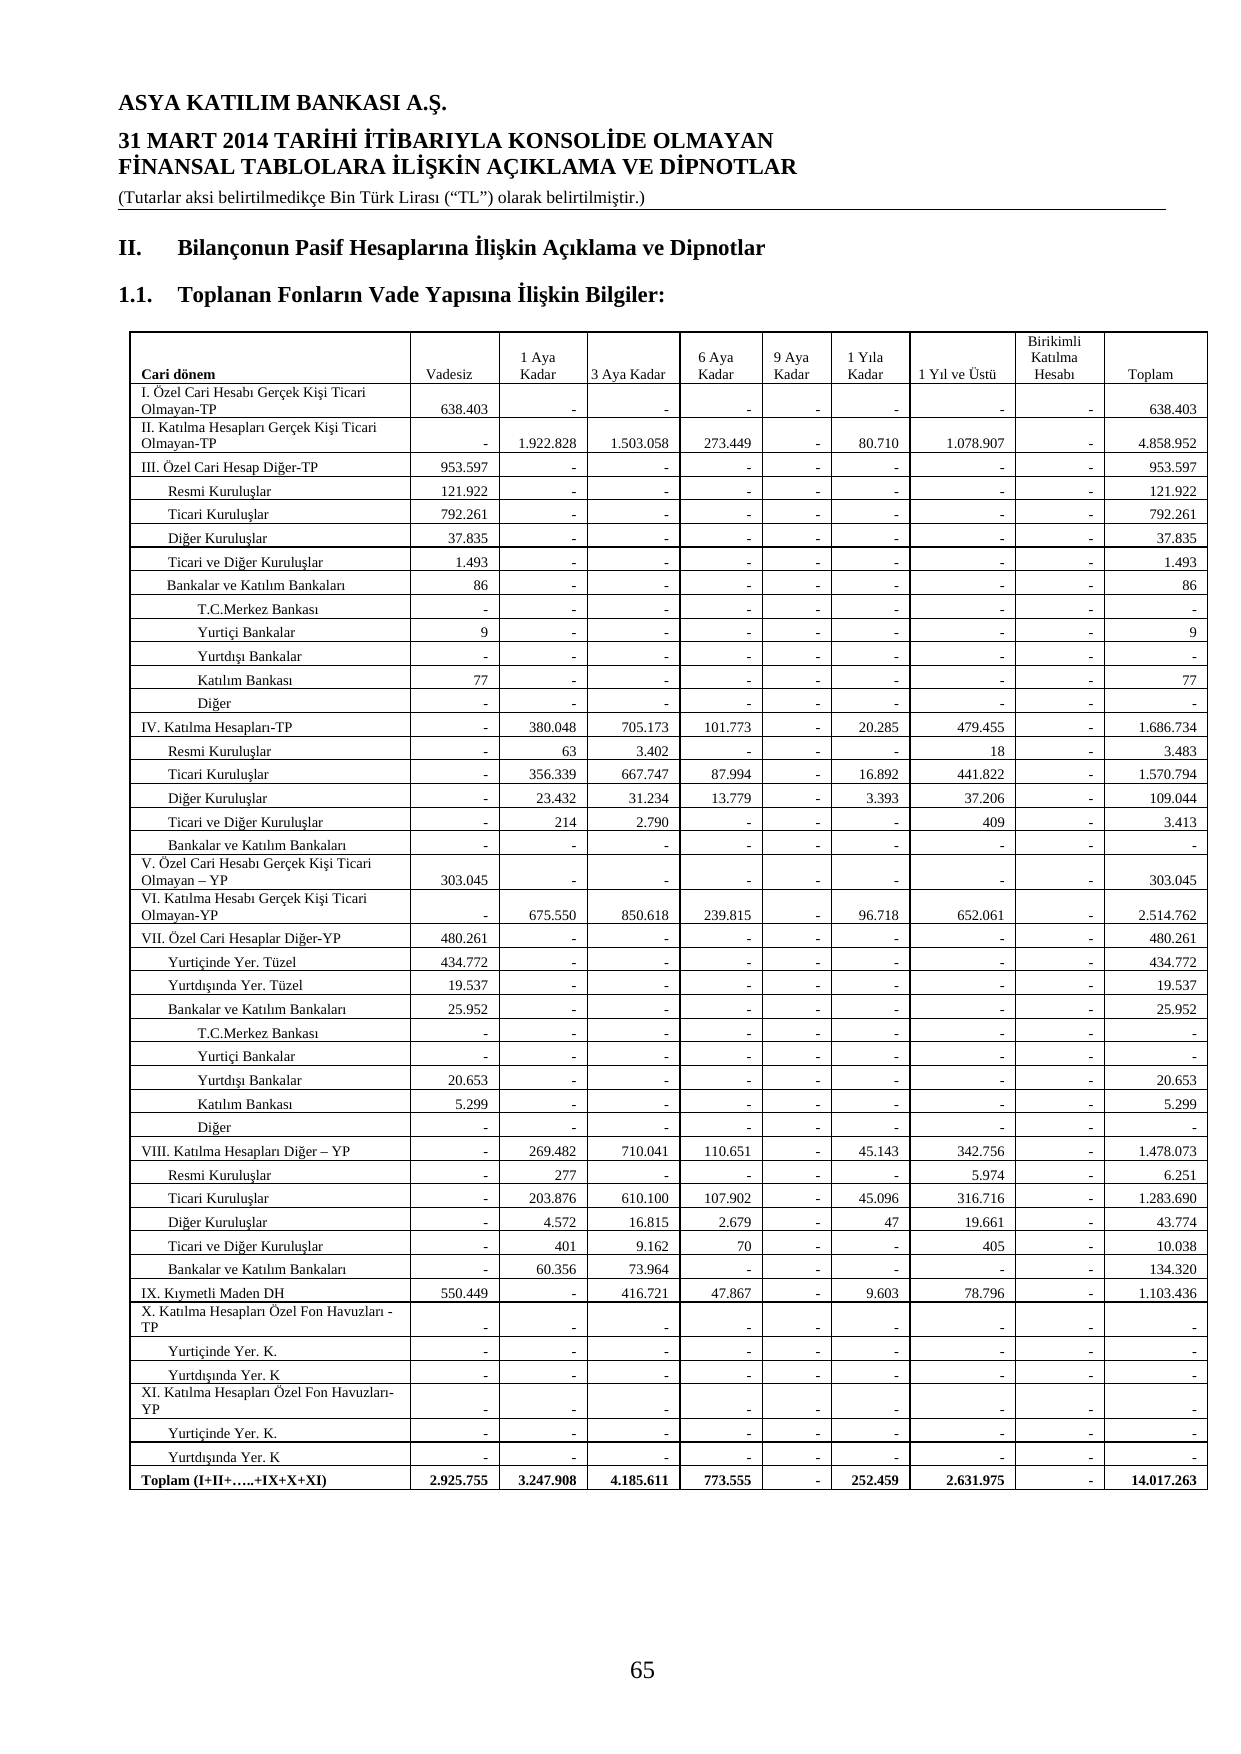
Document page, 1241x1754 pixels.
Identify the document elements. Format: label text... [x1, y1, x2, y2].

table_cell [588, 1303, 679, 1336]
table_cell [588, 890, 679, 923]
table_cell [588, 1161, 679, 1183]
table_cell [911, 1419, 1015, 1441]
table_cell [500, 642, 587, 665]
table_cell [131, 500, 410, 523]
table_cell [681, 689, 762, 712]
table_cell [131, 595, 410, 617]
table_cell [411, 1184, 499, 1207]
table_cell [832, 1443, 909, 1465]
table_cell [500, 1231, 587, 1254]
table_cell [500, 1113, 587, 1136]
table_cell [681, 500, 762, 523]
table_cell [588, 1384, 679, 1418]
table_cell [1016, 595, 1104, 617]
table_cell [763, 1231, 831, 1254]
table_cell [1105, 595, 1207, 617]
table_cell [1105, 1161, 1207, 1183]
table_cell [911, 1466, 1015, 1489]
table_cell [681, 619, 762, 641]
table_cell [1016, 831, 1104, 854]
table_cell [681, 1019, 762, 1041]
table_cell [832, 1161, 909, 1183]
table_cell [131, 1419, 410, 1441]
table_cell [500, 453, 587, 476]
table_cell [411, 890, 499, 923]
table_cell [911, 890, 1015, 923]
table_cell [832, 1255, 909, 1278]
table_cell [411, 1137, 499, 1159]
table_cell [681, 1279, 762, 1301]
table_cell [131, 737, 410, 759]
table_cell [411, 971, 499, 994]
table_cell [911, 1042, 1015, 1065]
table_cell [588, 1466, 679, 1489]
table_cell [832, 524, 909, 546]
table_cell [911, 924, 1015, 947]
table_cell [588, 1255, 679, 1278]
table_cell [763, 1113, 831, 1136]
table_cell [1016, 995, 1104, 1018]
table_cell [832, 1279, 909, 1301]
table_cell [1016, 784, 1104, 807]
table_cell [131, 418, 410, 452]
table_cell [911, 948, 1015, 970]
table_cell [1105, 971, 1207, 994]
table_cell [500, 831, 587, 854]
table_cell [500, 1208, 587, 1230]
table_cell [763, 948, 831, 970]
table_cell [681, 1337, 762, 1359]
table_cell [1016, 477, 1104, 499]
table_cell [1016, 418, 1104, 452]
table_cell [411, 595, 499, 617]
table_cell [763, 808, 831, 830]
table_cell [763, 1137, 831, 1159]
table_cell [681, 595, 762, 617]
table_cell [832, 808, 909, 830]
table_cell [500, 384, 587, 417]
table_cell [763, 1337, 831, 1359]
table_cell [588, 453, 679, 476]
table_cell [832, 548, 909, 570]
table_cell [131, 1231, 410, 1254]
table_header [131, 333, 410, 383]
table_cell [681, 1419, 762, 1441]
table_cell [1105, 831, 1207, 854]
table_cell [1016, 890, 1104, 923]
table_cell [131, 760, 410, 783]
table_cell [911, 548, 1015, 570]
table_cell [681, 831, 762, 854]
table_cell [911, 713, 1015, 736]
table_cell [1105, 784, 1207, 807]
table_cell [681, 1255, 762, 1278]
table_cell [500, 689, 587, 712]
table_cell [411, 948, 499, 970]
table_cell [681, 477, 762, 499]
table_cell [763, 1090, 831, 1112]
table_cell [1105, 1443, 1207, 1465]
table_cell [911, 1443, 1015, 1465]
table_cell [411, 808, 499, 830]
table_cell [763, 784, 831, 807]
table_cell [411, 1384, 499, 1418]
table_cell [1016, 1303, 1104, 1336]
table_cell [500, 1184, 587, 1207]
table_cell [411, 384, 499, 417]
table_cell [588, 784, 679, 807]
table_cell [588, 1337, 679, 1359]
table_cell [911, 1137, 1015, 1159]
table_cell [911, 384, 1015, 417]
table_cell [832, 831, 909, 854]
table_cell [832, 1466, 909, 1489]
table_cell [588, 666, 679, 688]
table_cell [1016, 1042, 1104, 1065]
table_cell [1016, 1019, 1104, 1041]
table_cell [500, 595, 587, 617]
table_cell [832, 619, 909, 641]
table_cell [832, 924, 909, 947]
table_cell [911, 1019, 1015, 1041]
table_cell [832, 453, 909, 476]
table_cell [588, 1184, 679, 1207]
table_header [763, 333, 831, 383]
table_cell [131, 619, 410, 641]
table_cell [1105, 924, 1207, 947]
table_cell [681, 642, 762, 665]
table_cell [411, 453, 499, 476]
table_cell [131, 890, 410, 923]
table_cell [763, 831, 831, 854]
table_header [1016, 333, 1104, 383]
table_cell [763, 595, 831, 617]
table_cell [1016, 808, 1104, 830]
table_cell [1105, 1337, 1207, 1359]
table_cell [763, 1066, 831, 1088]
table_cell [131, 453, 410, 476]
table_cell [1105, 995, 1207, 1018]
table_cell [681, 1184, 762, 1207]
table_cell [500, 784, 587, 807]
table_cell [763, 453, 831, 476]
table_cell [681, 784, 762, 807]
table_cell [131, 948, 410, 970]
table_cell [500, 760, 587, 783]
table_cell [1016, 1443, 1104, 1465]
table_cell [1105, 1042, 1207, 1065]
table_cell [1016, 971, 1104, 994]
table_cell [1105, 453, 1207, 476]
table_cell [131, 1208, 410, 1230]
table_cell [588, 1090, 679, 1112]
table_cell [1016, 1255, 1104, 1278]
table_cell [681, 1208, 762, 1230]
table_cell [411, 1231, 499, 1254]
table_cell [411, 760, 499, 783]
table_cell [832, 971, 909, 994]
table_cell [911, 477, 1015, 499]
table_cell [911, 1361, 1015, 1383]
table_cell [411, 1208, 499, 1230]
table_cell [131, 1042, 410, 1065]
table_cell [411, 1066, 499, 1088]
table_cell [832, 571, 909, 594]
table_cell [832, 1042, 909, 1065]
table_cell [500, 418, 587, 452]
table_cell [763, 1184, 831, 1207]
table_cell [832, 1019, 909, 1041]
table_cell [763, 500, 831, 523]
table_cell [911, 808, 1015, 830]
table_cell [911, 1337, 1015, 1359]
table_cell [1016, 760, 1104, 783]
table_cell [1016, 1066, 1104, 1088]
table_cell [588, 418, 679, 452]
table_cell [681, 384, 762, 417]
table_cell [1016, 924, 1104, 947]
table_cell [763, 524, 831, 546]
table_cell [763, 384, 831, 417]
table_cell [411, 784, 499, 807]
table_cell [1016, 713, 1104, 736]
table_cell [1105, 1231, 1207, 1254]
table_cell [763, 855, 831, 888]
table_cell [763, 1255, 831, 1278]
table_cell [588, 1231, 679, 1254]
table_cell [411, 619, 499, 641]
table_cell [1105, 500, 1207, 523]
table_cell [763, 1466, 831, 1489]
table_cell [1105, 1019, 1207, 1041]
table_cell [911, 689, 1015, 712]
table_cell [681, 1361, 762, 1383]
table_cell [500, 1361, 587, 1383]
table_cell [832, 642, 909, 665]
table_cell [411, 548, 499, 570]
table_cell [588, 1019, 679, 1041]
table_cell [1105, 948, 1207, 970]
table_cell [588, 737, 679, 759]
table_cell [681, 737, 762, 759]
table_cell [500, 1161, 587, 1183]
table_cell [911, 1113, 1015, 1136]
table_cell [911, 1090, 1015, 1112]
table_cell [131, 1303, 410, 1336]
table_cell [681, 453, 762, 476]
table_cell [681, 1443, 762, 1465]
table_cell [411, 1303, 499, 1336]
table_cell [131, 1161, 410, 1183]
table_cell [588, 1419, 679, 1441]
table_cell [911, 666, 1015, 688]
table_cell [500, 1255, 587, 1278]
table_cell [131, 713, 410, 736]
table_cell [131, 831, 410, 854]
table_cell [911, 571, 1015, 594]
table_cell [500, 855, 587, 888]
list Toplanan Fonların Vade Yapısına İlişkin Bilgiler: [118, 283, 1166, 307]
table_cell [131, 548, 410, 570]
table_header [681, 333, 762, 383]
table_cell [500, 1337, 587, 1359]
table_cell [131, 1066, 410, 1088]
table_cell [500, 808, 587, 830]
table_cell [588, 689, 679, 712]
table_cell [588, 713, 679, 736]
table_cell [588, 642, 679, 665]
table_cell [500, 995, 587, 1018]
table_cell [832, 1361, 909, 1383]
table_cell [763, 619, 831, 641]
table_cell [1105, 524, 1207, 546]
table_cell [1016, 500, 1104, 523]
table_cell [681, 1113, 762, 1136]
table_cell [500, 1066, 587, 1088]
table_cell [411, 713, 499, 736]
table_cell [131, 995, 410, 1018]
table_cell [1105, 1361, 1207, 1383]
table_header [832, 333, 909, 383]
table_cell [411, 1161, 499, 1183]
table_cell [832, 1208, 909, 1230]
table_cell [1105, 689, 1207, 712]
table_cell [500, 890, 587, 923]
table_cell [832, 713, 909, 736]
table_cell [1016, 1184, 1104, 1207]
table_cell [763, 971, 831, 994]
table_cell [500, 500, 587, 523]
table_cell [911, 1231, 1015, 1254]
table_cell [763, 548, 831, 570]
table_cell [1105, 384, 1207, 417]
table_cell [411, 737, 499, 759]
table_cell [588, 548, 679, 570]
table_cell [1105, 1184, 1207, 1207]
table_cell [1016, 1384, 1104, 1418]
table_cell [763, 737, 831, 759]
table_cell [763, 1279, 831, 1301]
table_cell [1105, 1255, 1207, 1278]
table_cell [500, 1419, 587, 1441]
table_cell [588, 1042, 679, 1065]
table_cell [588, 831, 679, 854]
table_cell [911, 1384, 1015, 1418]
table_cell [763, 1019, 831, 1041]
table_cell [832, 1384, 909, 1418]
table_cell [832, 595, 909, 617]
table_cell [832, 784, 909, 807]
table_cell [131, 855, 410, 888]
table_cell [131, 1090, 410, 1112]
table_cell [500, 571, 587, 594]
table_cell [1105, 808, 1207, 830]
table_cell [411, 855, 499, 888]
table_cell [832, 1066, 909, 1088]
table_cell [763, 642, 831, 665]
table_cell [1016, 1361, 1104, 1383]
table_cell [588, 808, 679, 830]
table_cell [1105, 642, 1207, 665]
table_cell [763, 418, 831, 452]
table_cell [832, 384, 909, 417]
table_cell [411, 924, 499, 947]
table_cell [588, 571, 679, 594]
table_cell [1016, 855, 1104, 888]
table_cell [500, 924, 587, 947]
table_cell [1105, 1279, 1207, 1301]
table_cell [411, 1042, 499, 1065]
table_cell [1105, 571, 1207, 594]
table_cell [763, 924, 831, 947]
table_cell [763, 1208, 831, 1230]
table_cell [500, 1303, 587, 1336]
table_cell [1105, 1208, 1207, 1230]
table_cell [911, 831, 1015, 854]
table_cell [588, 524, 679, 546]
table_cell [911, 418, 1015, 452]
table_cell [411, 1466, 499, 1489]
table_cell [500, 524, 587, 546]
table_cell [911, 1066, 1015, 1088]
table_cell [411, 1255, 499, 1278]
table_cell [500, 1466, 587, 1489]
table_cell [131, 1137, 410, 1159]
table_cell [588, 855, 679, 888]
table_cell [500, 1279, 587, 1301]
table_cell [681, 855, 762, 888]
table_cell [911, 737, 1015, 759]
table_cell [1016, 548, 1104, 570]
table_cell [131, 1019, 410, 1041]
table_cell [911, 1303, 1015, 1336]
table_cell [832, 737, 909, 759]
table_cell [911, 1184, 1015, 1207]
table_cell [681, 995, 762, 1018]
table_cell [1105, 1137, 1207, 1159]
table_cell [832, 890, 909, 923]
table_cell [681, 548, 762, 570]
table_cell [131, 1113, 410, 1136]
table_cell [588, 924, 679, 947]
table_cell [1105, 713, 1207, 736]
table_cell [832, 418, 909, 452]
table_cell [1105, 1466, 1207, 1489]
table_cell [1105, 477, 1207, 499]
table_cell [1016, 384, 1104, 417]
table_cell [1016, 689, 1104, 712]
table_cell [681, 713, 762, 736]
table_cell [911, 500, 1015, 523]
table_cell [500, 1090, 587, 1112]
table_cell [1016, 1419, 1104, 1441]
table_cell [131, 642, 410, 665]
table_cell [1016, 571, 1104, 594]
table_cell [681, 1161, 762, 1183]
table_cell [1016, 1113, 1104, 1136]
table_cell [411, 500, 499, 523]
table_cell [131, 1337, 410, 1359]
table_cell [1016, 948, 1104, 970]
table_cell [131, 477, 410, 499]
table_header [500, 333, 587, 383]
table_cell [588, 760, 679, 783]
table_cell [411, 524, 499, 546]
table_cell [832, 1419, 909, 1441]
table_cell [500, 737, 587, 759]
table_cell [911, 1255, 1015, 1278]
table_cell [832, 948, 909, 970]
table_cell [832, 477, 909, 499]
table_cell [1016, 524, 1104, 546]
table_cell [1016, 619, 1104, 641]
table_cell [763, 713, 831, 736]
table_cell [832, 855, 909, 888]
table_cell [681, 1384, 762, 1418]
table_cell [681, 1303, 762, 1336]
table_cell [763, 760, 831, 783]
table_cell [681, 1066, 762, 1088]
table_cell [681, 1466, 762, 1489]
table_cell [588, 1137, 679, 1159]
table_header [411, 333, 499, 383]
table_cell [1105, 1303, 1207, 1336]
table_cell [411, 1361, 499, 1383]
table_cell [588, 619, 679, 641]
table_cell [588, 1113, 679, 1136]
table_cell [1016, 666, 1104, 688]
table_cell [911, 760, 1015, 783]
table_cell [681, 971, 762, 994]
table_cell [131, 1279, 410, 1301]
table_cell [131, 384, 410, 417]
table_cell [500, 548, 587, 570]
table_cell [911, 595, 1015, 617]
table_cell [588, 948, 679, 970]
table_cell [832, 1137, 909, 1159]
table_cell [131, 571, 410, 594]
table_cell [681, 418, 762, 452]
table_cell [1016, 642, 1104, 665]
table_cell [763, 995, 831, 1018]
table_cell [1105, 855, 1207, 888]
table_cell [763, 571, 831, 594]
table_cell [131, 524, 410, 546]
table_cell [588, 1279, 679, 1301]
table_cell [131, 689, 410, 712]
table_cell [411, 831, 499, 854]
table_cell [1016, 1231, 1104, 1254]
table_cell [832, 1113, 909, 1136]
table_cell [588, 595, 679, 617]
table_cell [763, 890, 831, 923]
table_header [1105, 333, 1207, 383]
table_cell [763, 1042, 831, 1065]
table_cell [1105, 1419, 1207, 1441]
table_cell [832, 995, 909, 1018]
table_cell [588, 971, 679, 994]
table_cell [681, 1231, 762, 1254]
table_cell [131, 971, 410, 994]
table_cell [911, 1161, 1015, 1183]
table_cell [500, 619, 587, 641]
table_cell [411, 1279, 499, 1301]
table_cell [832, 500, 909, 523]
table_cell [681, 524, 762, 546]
text II. Bilançonun Pasif Hesaplarına İlişkin Açıklama ve Dipnotlar [118, 234, 1166, 261]
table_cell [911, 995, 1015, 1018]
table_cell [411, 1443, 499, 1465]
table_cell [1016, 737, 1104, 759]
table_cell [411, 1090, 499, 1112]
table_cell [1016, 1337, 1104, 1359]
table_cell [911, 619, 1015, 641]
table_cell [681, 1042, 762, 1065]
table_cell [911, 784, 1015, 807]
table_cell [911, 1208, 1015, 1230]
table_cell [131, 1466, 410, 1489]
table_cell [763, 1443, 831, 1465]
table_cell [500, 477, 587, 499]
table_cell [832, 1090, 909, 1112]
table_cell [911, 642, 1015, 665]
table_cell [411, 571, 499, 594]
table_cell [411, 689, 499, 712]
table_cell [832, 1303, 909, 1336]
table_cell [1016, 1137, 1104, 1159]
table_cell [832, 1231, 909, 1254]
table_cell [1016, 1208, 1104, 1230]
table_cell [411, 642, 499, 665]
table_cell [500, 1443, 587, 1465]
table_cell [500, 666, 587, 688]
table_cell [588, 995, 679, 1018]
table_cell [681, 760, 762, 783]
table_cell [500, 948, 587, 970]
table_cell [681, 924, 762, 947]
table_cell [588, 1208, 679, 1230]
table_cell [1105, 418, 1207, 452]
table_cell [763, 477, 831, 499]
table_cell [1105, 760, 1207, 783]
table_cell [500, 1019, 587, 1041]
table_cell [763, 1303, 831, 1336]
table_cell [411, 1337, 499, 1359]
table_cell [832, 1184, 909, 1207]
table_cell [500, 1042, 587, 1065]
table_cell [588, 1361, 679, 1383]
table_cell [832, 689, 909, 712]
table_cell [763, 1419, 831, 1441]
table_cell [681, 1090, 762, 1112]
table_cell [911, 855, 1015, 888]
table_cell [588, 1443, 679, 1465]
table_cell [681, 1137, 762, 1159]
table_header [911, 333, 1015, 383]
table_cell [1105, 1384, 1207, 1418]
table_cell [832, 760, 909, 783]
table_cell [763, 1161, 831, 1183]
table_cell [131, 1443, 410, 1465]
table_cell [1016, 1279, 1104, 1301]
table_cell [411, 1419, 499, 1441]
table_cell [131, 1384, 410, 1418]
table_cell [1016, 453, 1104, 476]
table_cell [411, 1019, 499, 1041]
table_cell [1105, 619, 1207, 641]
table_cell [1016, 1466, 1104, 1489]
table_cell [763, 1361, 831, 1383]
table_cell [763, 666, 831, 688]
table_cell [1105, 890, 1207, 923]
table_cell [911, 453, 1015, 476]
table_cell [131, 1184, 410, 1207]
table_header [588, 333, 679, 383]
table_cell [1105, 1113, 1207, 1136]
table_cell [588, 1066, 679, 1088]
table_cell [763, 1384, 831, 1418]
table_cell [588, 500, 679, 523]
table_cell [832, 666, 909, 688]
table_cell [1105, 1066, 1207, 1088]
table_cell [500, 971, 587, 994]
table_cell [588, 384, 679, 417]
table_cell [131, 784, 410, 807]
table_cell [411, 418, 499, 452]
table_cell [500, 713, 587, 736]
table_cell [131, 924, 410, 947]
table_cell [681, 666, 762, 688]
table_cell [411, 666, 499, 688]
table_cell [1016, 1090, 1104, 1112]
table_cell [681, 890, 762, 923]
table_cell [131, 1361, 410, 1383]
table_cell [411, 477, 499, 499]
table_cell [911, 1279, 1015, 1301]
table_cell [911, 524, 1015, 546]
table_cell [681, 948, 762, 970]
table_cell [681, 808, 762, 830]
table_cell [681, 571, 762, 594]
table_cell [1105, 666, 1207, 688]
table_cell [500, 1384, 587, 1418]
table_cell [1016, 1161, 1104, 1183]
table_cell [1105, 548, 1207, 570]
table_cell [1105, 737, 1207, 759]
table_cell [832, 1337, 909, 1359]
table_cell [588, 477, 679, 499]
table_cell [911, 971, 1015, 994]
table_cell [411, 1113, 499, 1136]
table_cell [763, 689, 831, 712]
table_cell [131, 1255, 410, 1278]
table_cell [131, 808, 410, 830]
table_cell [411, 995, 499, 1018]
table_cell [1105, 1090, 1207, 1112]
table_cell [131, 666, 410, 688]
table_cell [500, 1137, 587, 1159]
